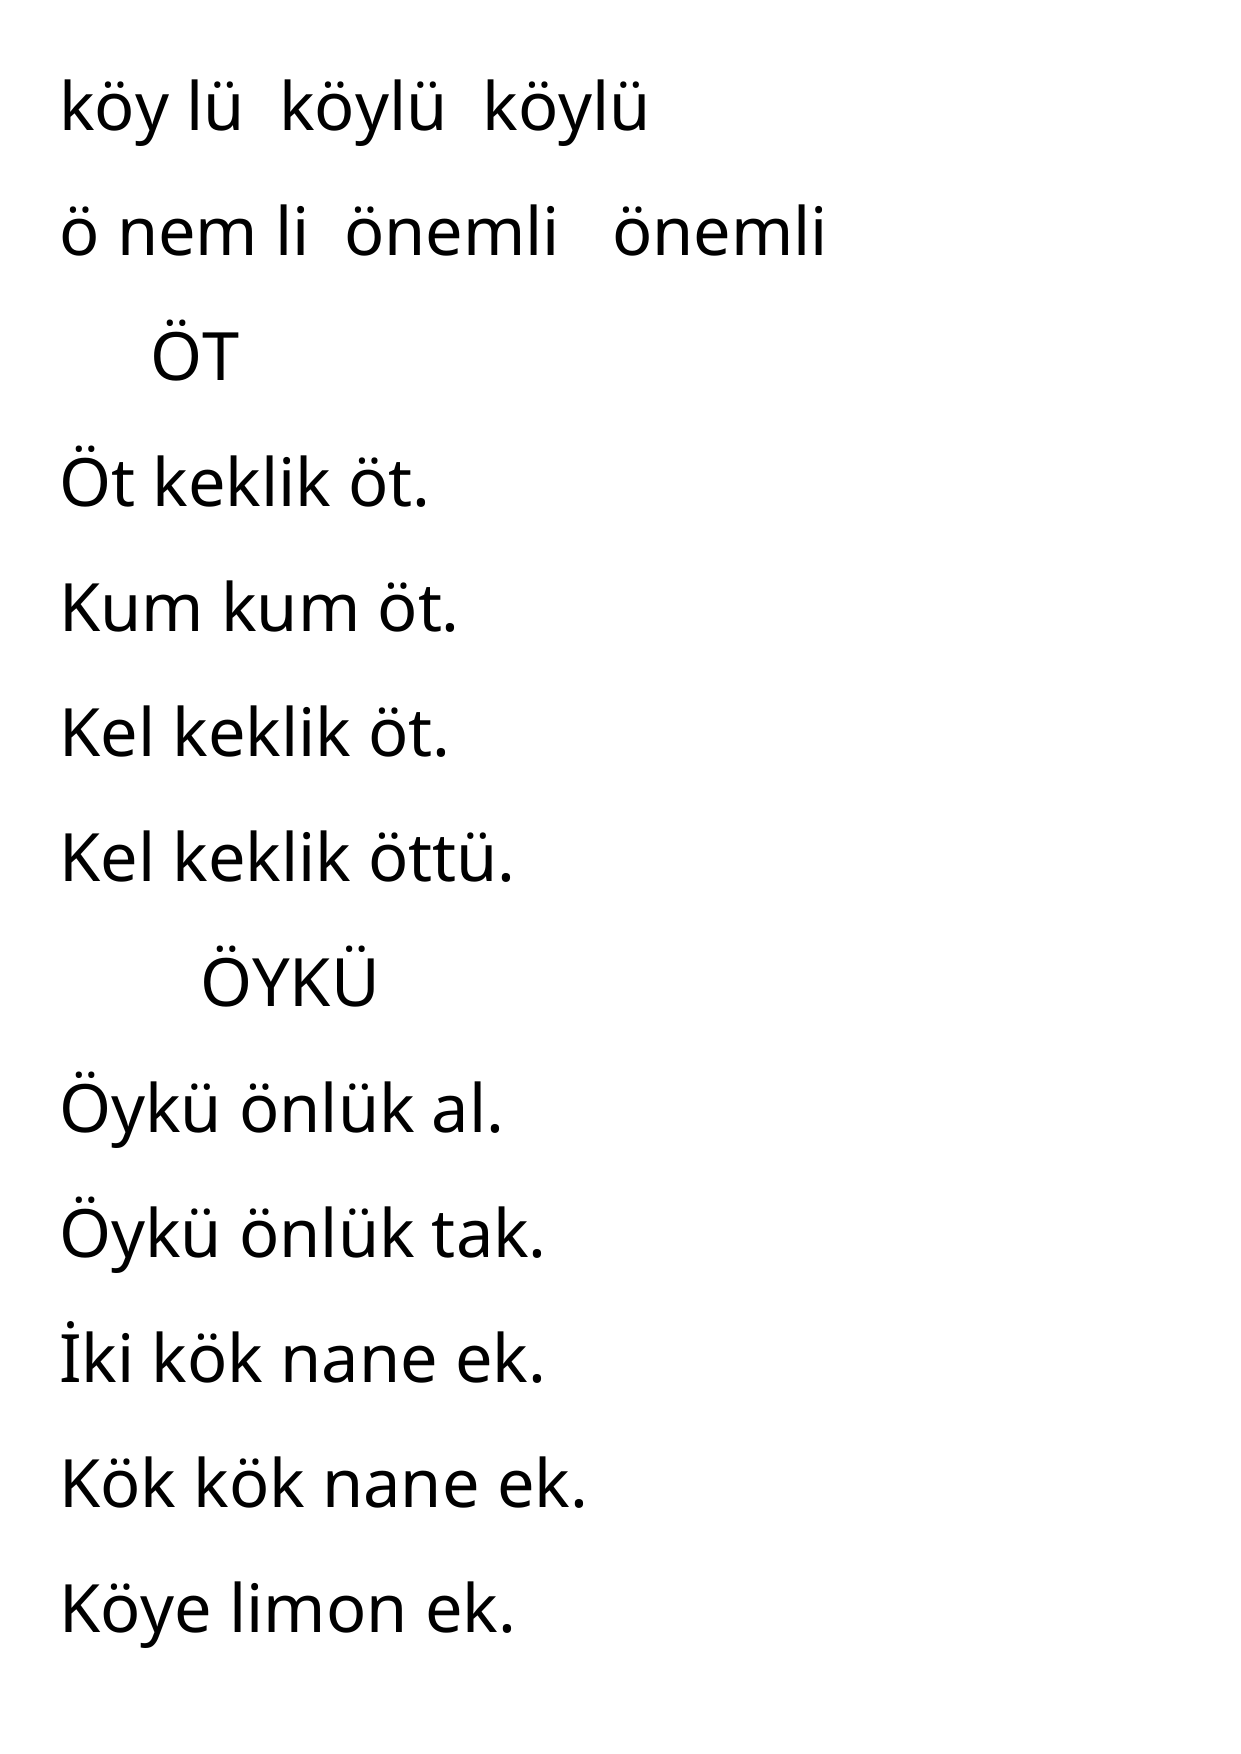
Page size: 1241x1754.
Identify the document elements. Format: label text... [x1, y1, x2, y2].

text Öykü önlük tak. [59, 1186, 1181, 1277]
text ÖT [59, 309, 1181, 400]
text Kök kök nane ek. [59, 1436, 1181, 1527]
text İki kök nane ek. [59, 1311, 1181, 1402]
text Köye limon ek. [59, 1562, 1181, 1652]
text Kum kum öt. [59, 560, 1181, 651]
text Öykü önlük al. [59, 1061, 1181, 1152]
text Kel keklik öt. [59, 685, 1181, 776]
text ÖYKÜ [59, 936, 1181, 1026]
text Kel keklik öttü. [59, 810, 1181, 901]
text Öt keklik öt. [59, 435, 1181, 526]
text ö nem li önemli önemli [59, 184, 1181, 275]
text köy lü köylü köylü [59, 59, 1181, 150]
